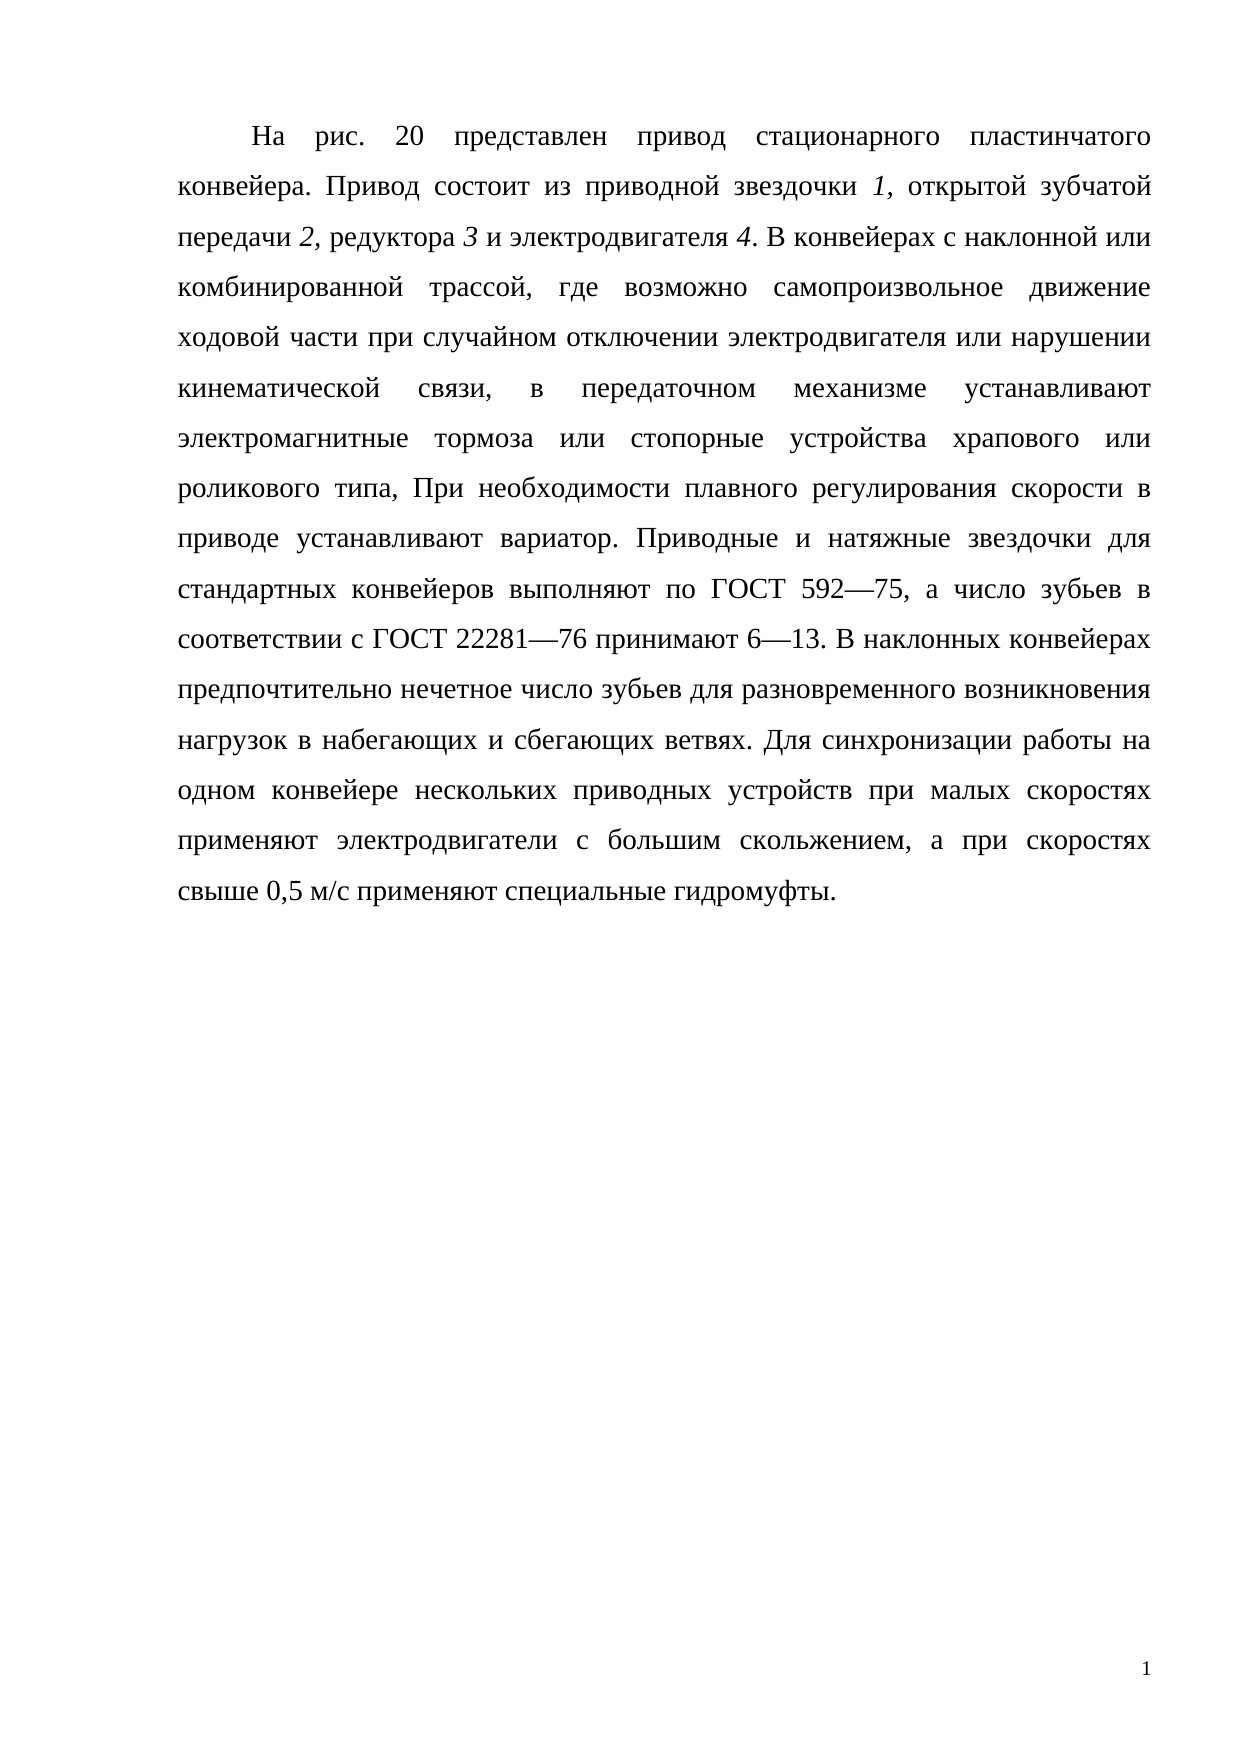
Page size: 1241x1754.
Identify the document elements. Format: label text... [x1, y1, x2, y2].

text На рис. 20 представлен привод стационарного пластинчатого конвейера. Привод состоит из приводной звездочки 1, открытой зубчатой передачи 2, редуктора 3 и электродвигателя 4. В конвейерах с наклонной или комбинированной трассой, где возможно самопроизвольное движение ходовой части при случайном отключении электродвигателя или нарушении кинематической связи, в передаточном механизме устанавливают электромагнитные тормоза или стопорные устройства храпового или роликового типа, При необходимости плавного регулирования скорости в приводе устанавливают вариатор. Приводные и натяжные звездочки для стандартных конвейеров выполняют по ГОСТ 592—75, а число зубьев в соответствии с ГОСТ 22281—76 принимают 6—13. В наклонных конвейерах предпочтительно нечетное число зубьев для разновременного возникновения нагрузок в набегающих и сбегающих ветвях. Для синхронизации работы на одном конвейере нескольких приводных устройств при малых скоростях применяют электродвигатели с большим скольжением, а при скоростях свыше 0,5 м/с применяют специальные гидромуфты. [177, 118, 1152, 906]
